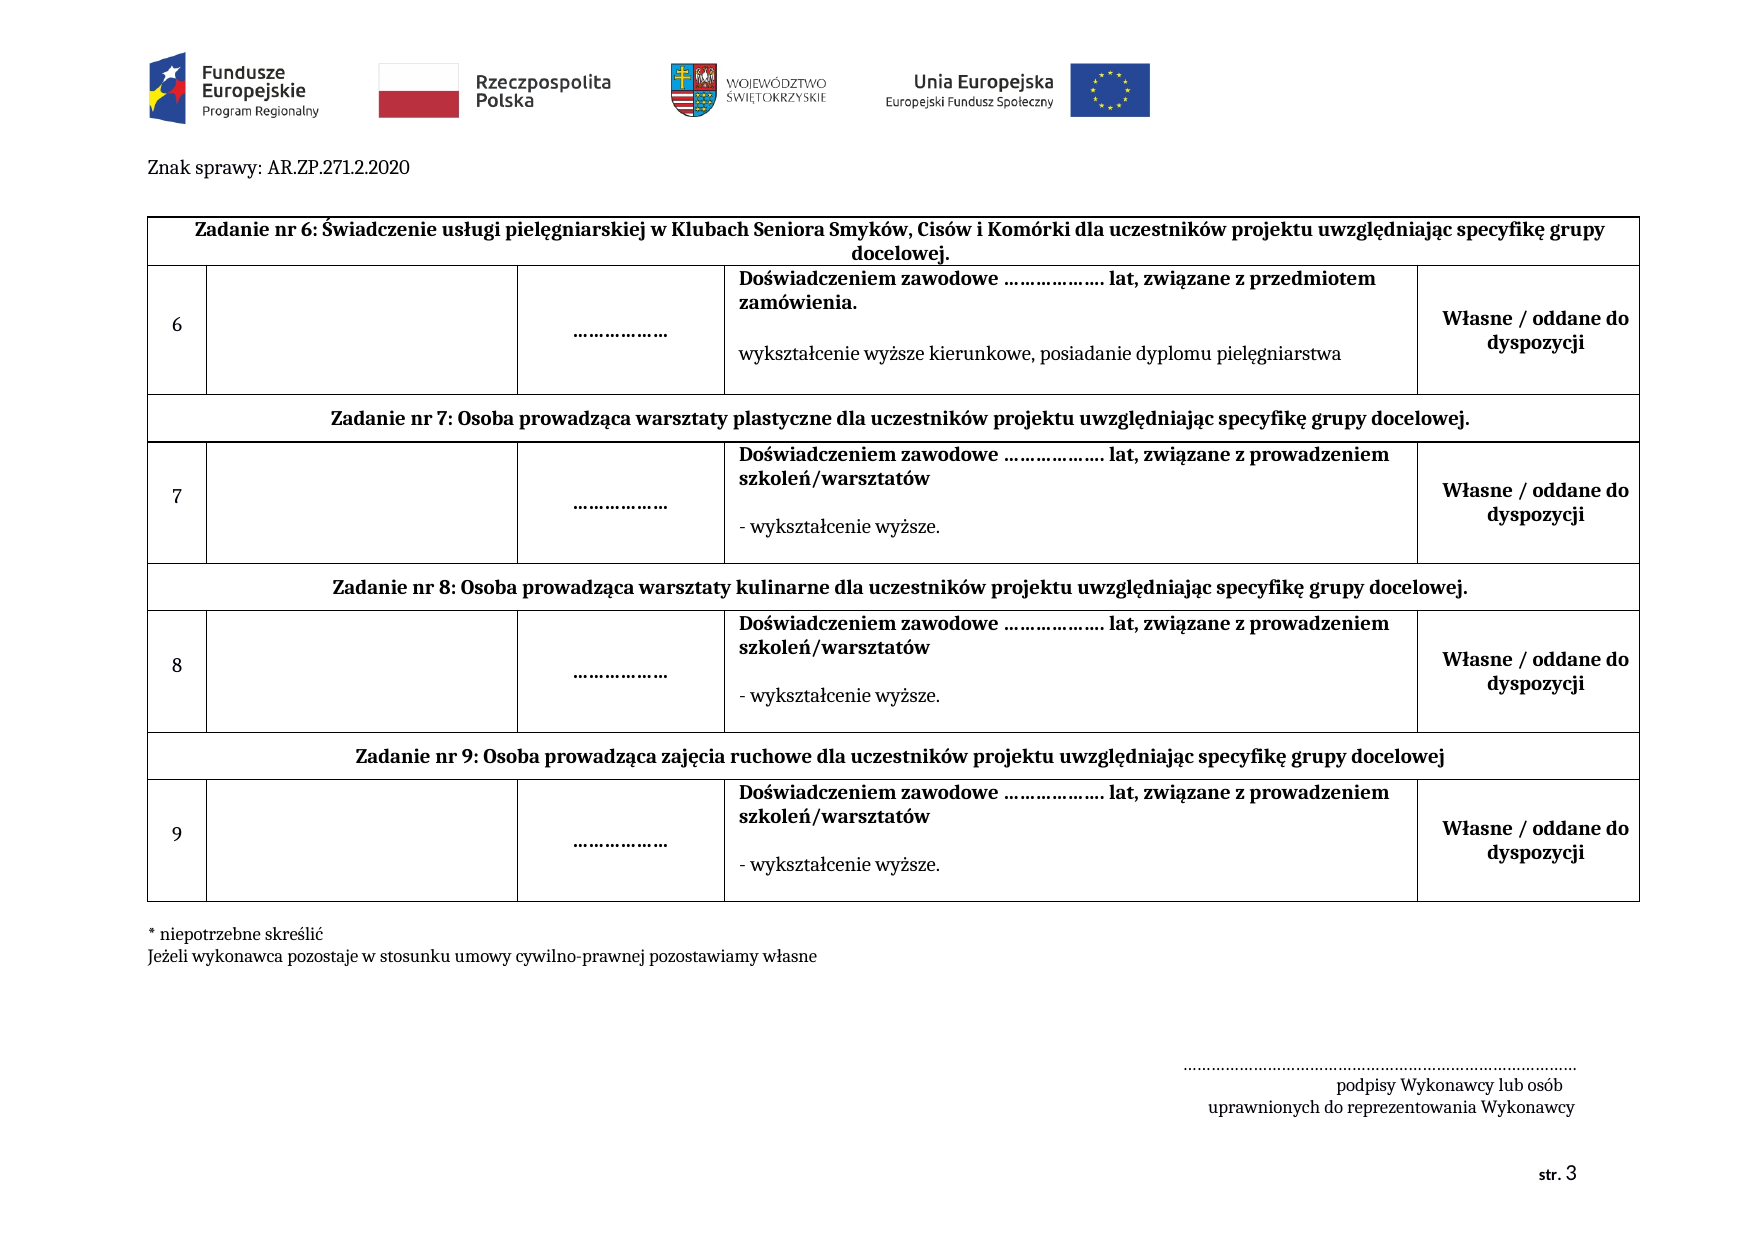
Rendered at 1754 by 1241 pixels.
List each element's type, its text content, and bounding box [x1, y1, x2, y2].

text * niepotrzebne skreślić [148, 924, 1577, 945]
table_cell [207, 780, 517, 901]
table_cell Własne / oddane do dyspozycji [1418, 443, 1639, 563]
table_cell Własne / oddane do dyspozycji [1418, 266, 1639, 394]
table_cell Doświadczeniem zawodowe ………………. lat, związane z prowadzeniem szkoleń/warsztatów - wykształcenie wyższe. [725, 611, 1417, 732]
table_cell ……………… [518, 611, 724, 732]
text Jeżeli wykonawca pozostaje w stosunku umowy cywilno-prawnej pozostawiamy własne [148, 945, 1577, 967]
table_cell Doświadczeniem zawodowe ………………. lat, związane z prowadzeniem szkoleń/warsztatów - wykształcenie wyższe. [725, 780, 1417, 901]
table_cell Własne / oddane do dyspozycji [1418, 780, 1639, 901]
table_cell 7 [148, 443, 206, 563]
table_cell Zadanie nr 6: Świadczenie usługi pielęgniarskiej w Klubach Seniora Smyków, Cisów i Komórki dla uczestników projektu uwzględniając specyfikę grupy docelowej. [148, 218, 1639, 265]
table_cell ……………… [518, 266, 724, 394]
picture [147, 29, 1152, 156]
table_cell Zadanie nr 9: Osoba prowadząca zajęcia ruchowe dla uczestników projektu uwzględniając specyfikę grupy docelowej [148, 733, 1639, 779]
text ………………………………………………………………………… [148, 1053, 1577, 1074]
table_cell Doświadczeniem zawodowe ………………. lat, związane z prowadzeniem szkoleń/warsztatów - wykształcenie wyższe. [725, 443, 1417, 563]
text uprawnionych do reprezentowania Wykonawcy [148, 1096, 1577, 1118]
table_cell Zadanie nr 7: Osoba prowadząca warsztaty plastyczne dla uczestników projektu uwzględniając specyfikę grupy docelowej. [148, 395, 1639, 441]
table_cell Zadanie nr 8: Osoba prowadząca warsztaty kulinarne dla uczestników projektu uwzględniając specyfikę grupy docelowej. [148, 564, 1639, 610]
table_cell ……………… [518, 443, 724, 563]
table_cell ……………… [518, 780, 724, 901]
table_cell [207, 611, 517, 732]
table_cell [207, 266, 517, 394]
table_cell [207, 443, 517, 563]
table_cell 8 [148, 611, 206, 732]
text podpisy Wykonawcy lub osób [148, 1074, 1577, 1096]
table_cell 6 [148, 266, 206, 394]
table_cell Doświadczeniem zawodowe ………………. lat, związane z przedmiotem zamówienia. wykształcenie wyższe kierunkowe, posiadanie dyplomu pielęgniarstwa [725, 266, 1417, 394]
table_cell Własne / oddane do dyspozycji [1418, 611, 1639, 732]
table_cell 9 [148, 780, 206, 901]
